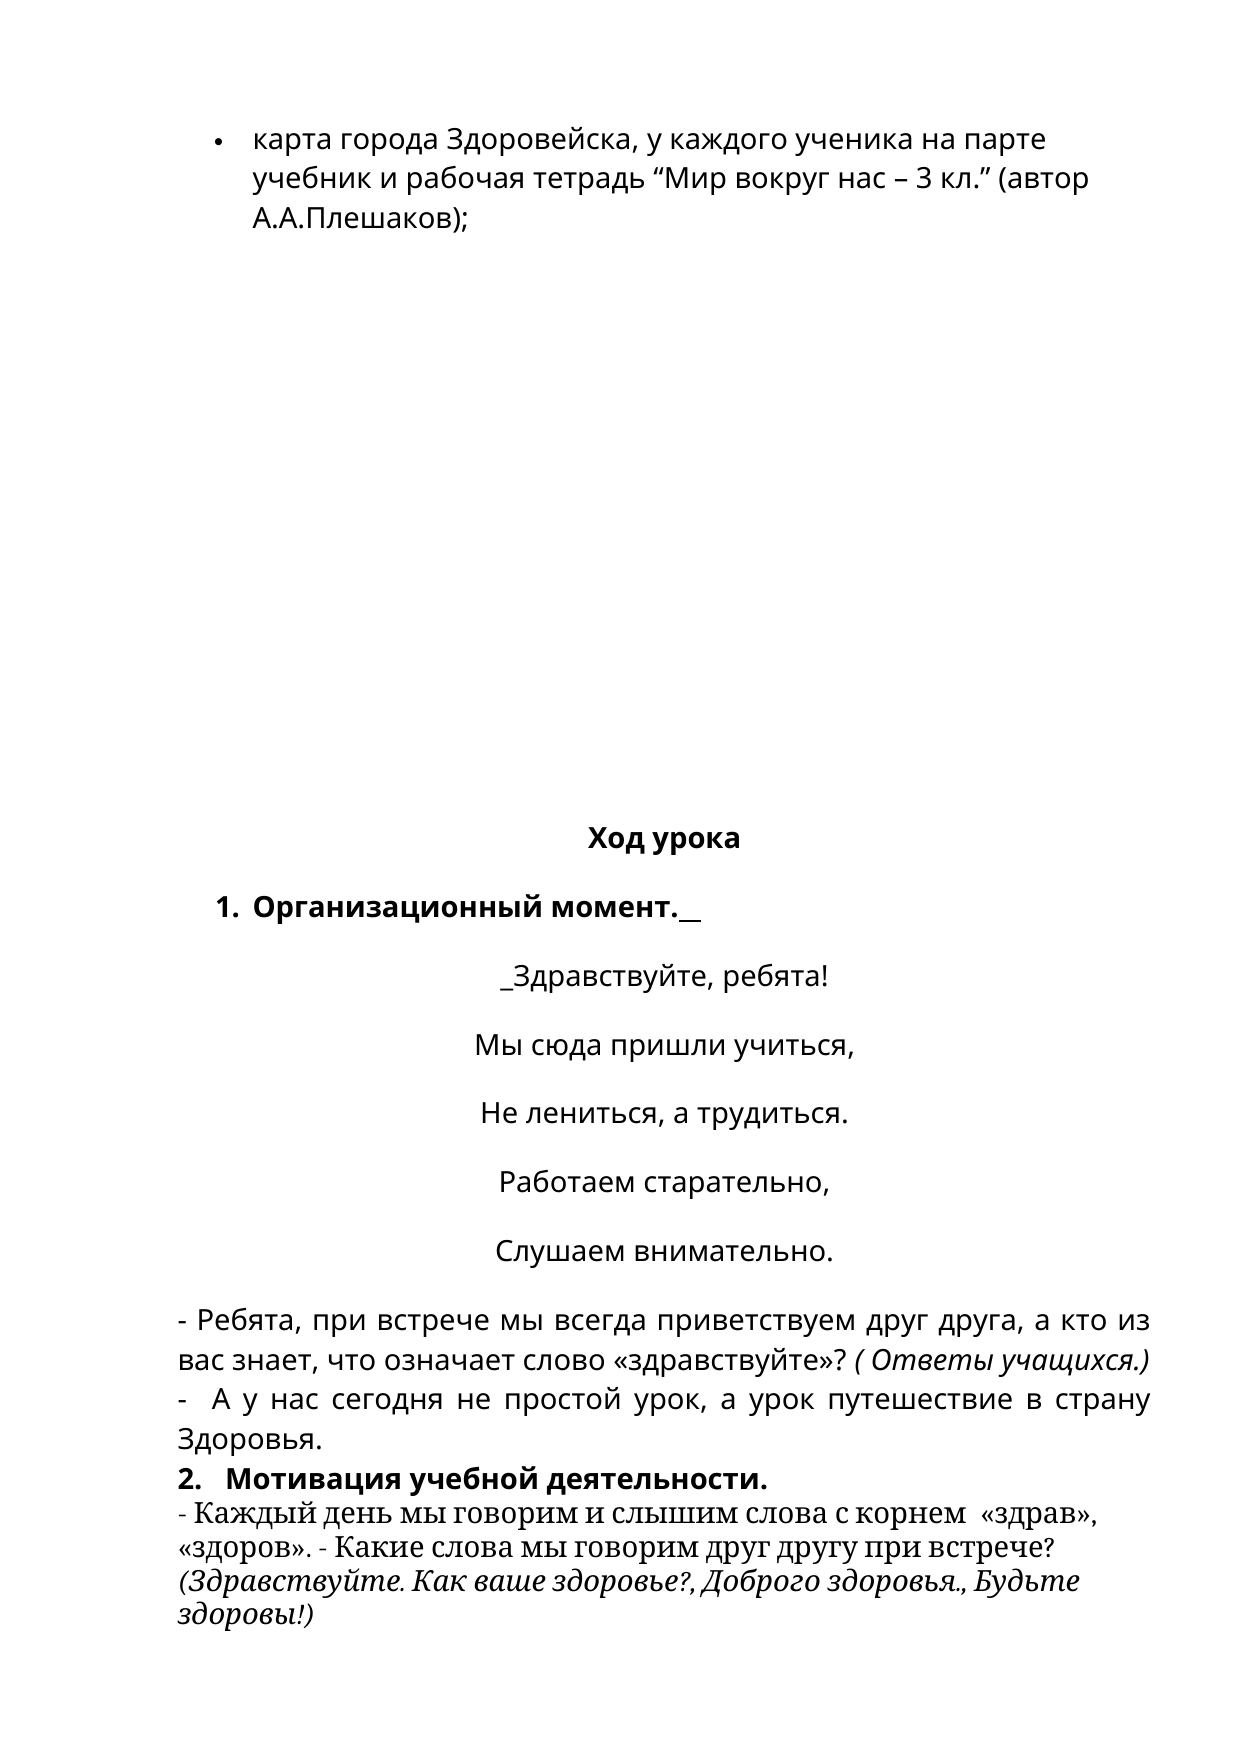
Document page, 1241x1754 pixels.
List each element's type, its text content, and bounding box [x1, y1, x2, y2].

text Ход урока [177, 817, 1152, 857]
text Не лениться, а трудиться. [177, 1093, 1152, 1132]
text - Ребята, при встрече мы всегда приветствуем друг друга, а кто из вас знает, что означает слово «здравствуйте»? ( Ответы учащихся.) [177, 1299, 1152, 1378]
list карта города Здоровейска, у каждого ученика на парте учебник и рабочая тетрадь “Мир вокруг нас – 3 кл.” (автор А.А.Плешаков); [215, 118, 1152, 237]
text Мы сюда пришли учиться, [177, 1024, 1152, 1063]
list Организационный момент. [215, 886, 1152, 926]
text - А у нас сегодня не простой урок, а урок путешествие в страну Здоровья. [177, 1378, 1152, 1458]
text _Здравствуйте, ребята! [177, 955, 1152, 994]
text Слушаем внимательно. [177, 1230, 1152, 1270]
text (Здравствуйте. Как ваше здоровье?, Доброго здоровья., Будьте здоровы!) [177, 1565, 1152, 1632]
text 2. Мотивация учебной деятельности. [177, 1458, 1152, 1498]
text Работаем старательно, [177, 1161, 1152, 1201]
text - Каждый день мы говорим и слышим слова с корнем «здрав», «здоров». - Какие слова мы говорим друг другу при встрече? [177, 1498, 1152, 1565]
